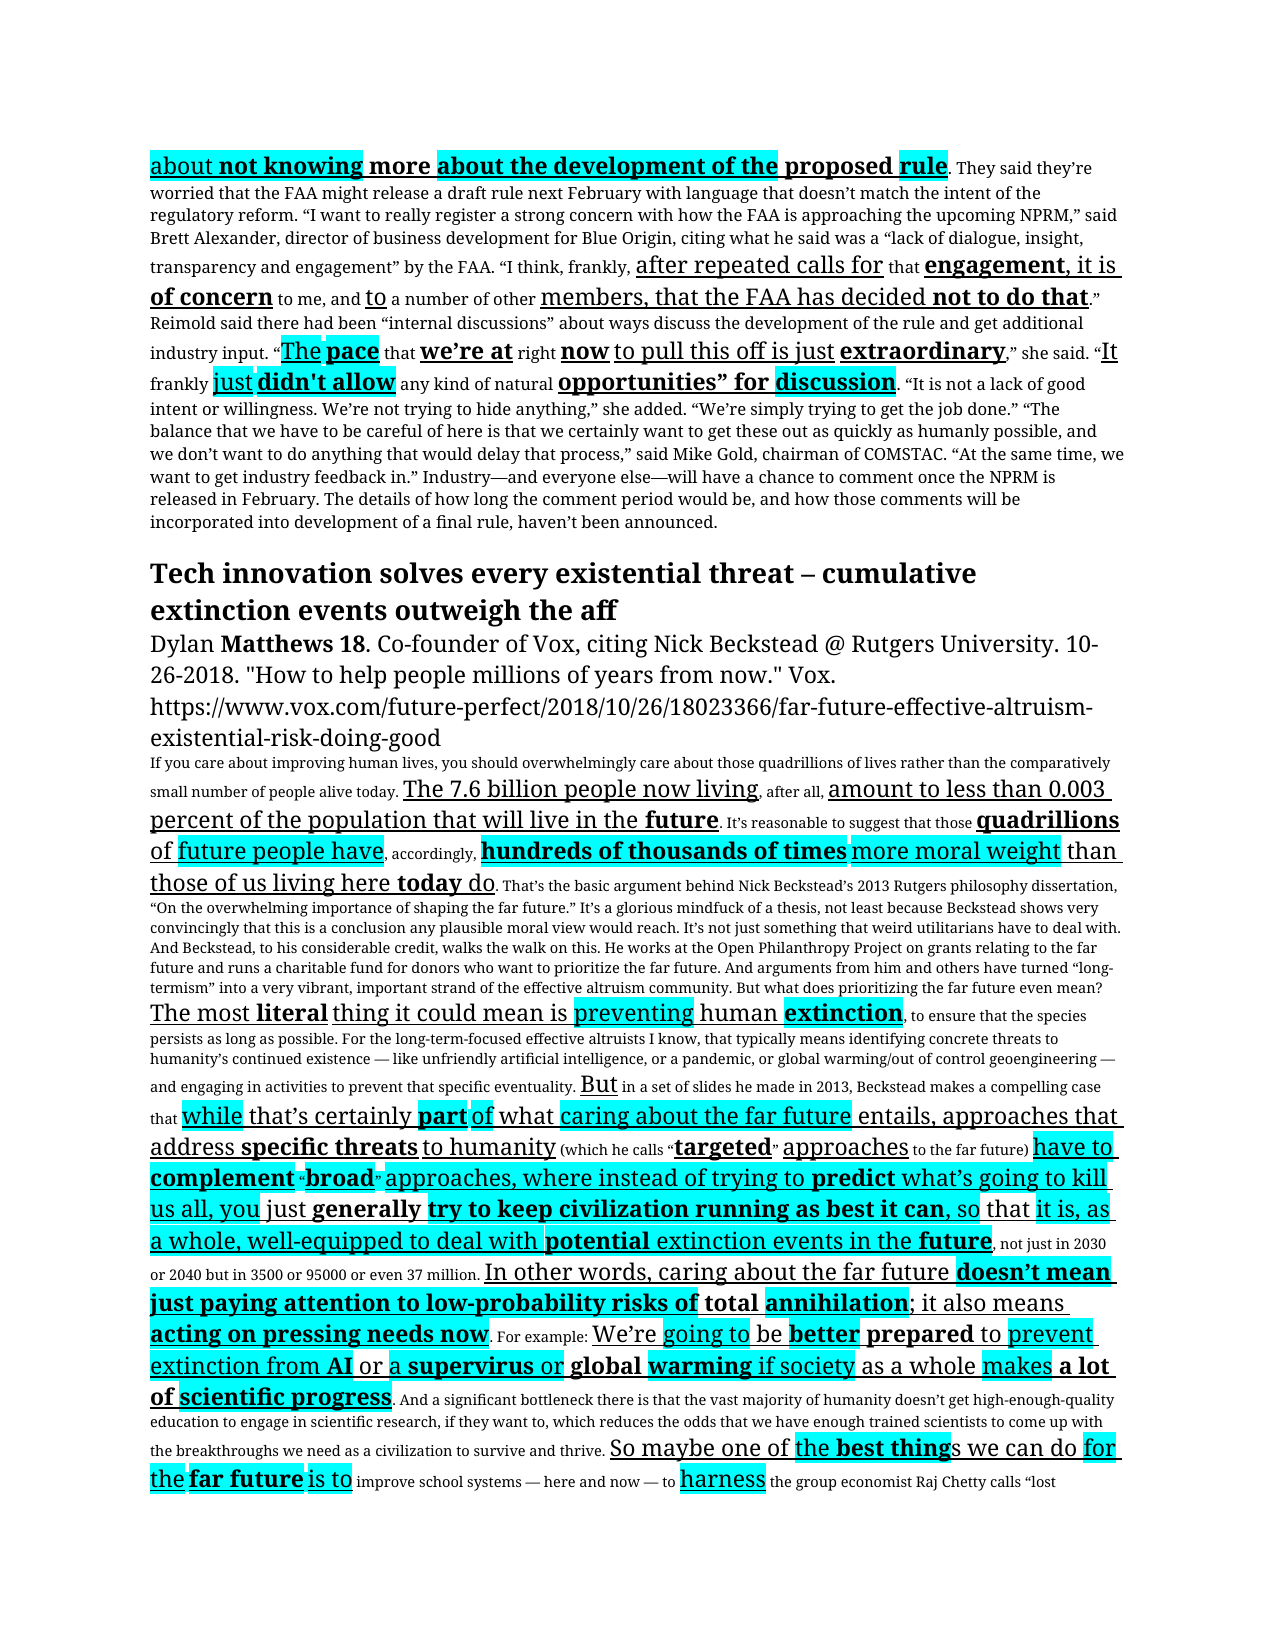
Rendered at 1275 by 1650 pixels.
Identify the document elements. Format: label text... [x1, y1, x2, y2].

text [150, 753, 1125, 1494]
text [150, 150, 1125, 533]
subtitle Tech innovation solves every existential threat – cumulative extinction events outweigh the aff [150, 554, 1125, 628]
text Dylan Matthews 18. Co-founder of Vox, citing Nick Beckstead @ Rutgers University. 10-26-2018. "How to help people millions of years from now." Vox. https://www.vox.com/future-perfect/2018/10/26/18023366/far-future-effective-altruism-existential-risk-doing-good [150, 628, 1125, 753]
